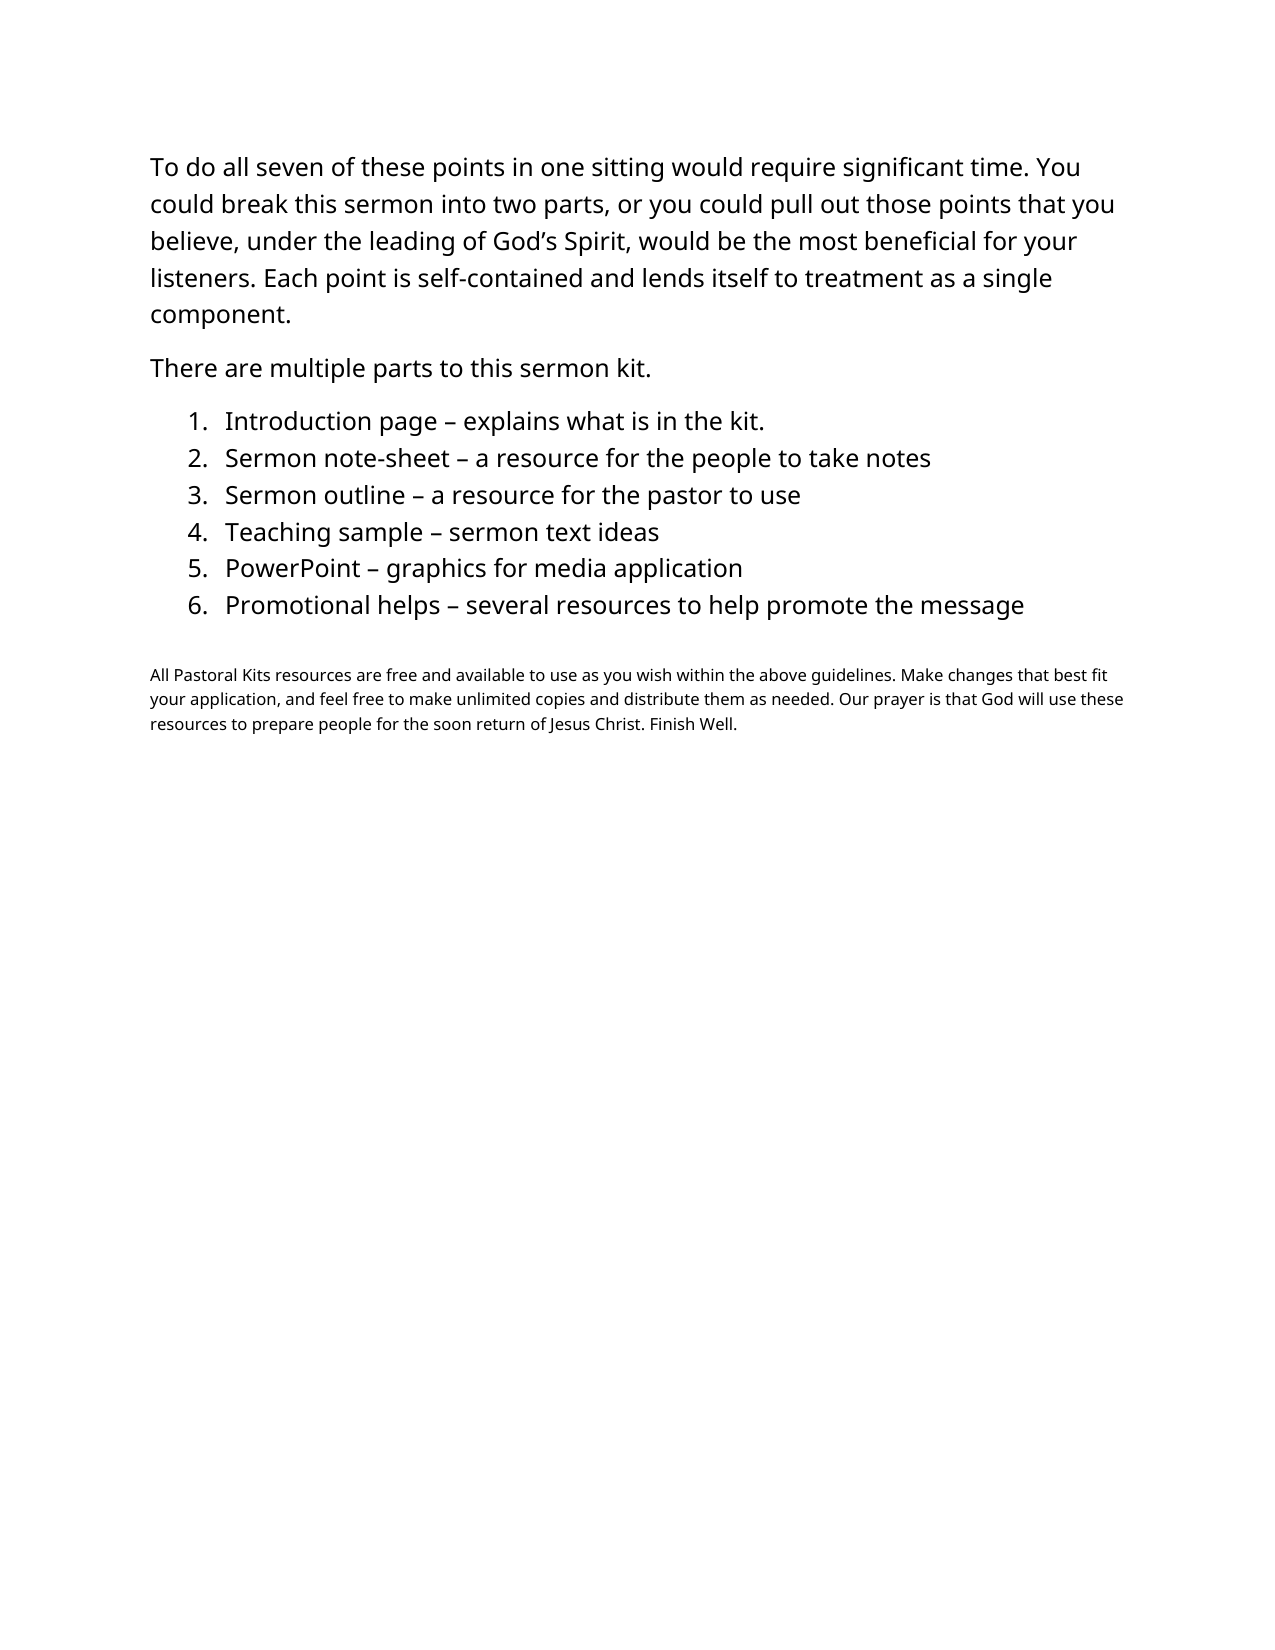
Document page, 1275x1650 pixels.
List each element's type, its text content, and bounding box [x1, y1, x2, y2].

list Sermon note-sheet – a resource for the people to take notes [187, 441, 1125, 475]
list Promotional helps – several resources to help promote the message [187, 588, 1125, 622]
list Teaching sample – sermon text ideas [187, 514, 1125, 548]
text All Pastoral Kits resources are free and available to use as you wish within the above guidelines. Make changes that best fit your application, and feel free to make unlimited copies and distribute them as needed. Our prayer is that God will use these resources to prepare people for the soon return of Jesus Christ. Finish Well. [150, 663, 1125, 735]
text To do all seven of these points in one sitting would require significant time. You could break this sermon into two parts, or you could pull out those points that you believe, under the leading of God’s Spirit, would be the most beneficial for your listeners. Each point is self-contained and lends itself to treatment as a single component. [150, 150, 1125, 331]
list PowerPoint – graphics for media application [187, 551, 1125, 585]
list Sermon outline – a resource for the pastor to use [187, 477, 1125, 512]
text There are multiple parts to this sermon kit. [150, 351, 1125, 384]
list Introduction page – explains what is in the kit. [187, 404, 1125, 438]
